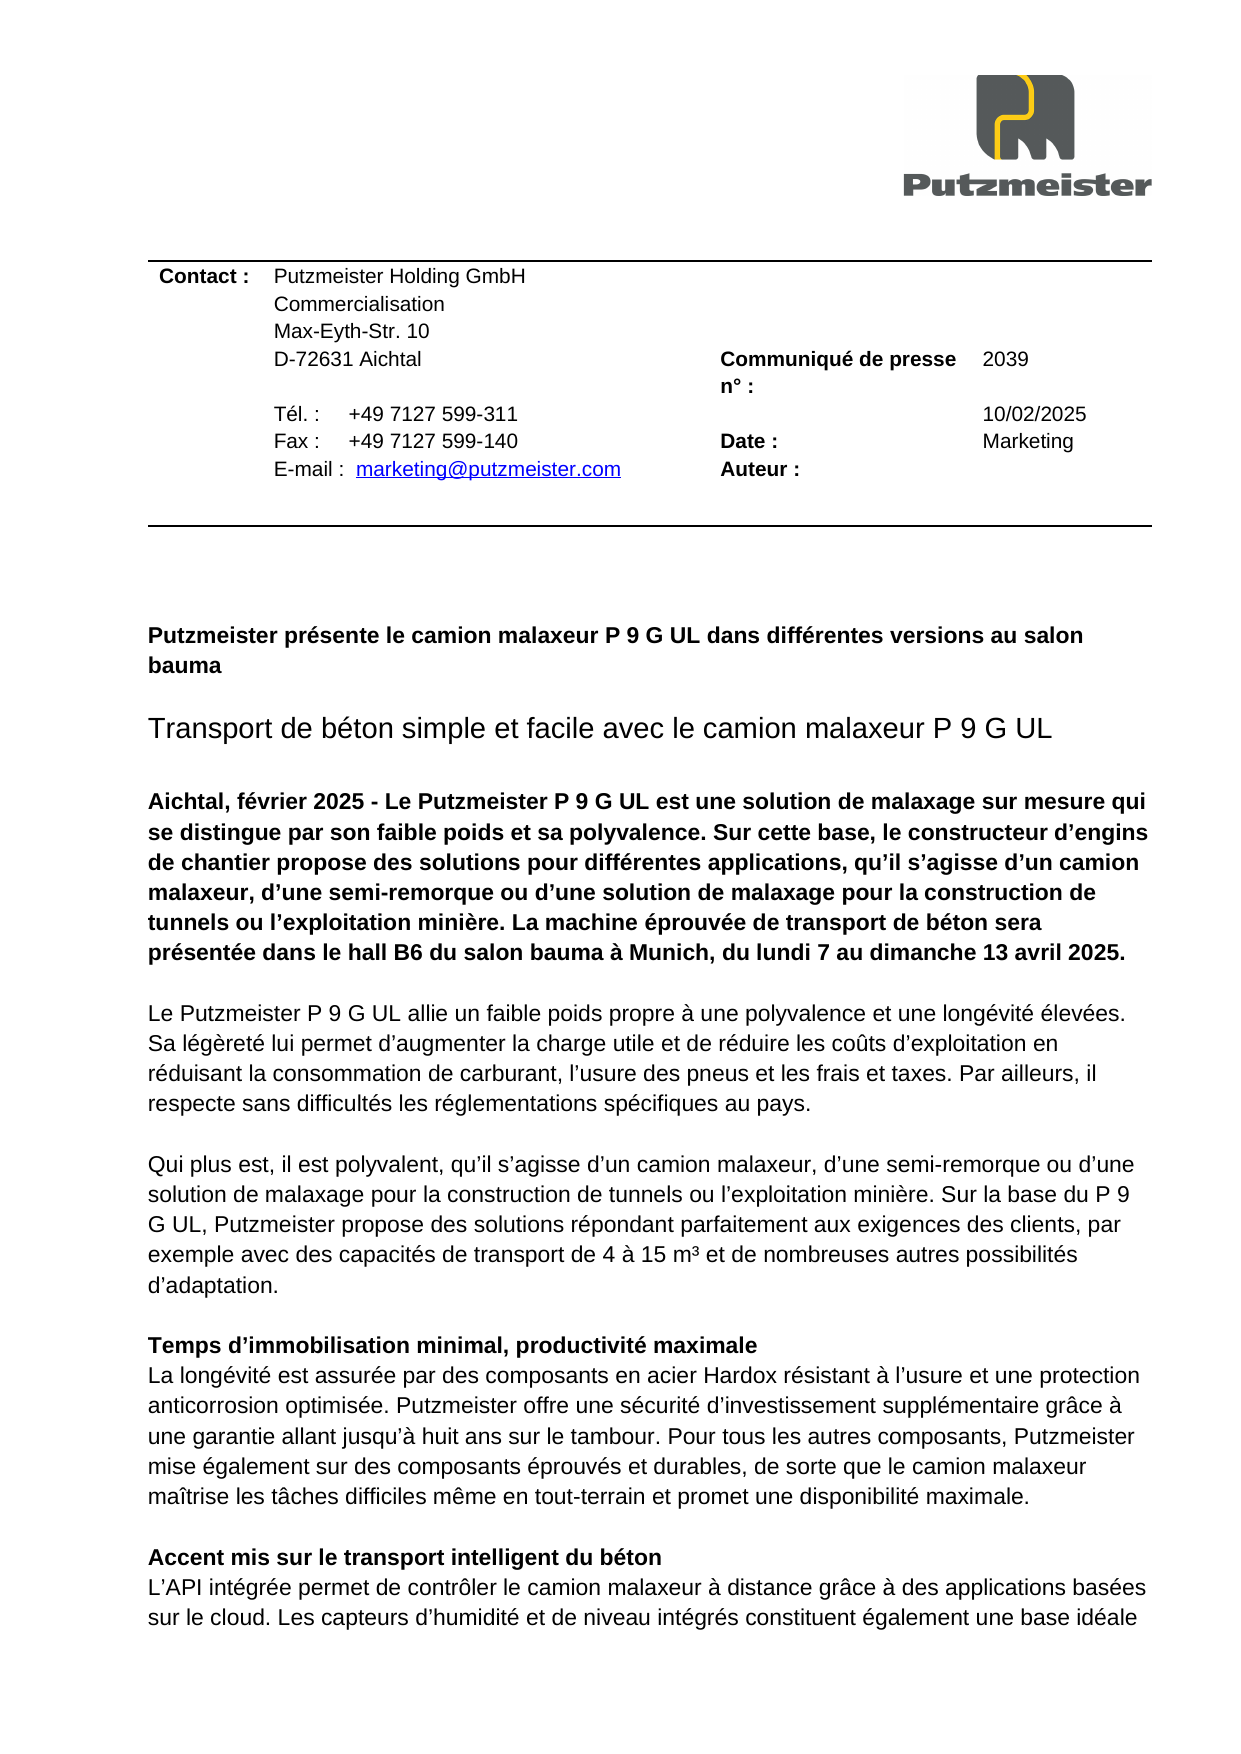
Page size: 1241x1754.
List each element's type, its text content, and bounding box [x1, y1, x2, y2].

picture [903, 75, 1152, 196]
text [148, 1574, 1152, 1630]
text Transport de béton simple et facile avec le camion malaxeur P 9 G UL [148, 711, 1152, 745]
text Qui plus est, il est polyvalent, qu’il s’agisse d’un camion malaxeur, d’une semi-remorque ou d’une solution de malaxage pour la construction de tunnels ou l’exploitation minière. Sur la base du P 9 G UL, Putzmeister propose des solutions répondant parfaitement aux exigences des clients, par exemple avec des capacités de transport de 4 à 15 m³ et de nombreuses autres possibilités d’adaptation. [148, 1151, 1152, 1298]
text Aichtal, février 2025 - Le Putzmeister P 9 G UL est une solution de malaxage sur mesure qui se distingue par son faible poids et sa polyvalence. Sur cette base, le constructeur d’engins de chantier propose des solutions pour différentes applications, qu’il s’agisse d’un camion malaxeur, d’une semi-remorque ou d’une solution de malaxage pour la construction de tunnels ou l’exploitation minière. La machine éprouvée de transport de béton sera présentée dans le hall B6 du salon bauma à Munich, du lundi 7 au dimanche 13 avril 2025. [148, 788, 1152, 966]
text Putzmeister présente le camion malaxeur P 9 G UL dans différentes versions au salon bauma [148, 622, 1152, 708]
table_header Communiqué de presse n° : Date : Auteur : [720, 264, 971, 511]
text Le Putzmeister P 9 G UL allie un faible poids propre à une polyvalence et une longévité élevées. Sa légèreté lui permet d’augmenter la charge utile et de réduire les coûts d’exploitation en réduisant la consommation de carburant, l’usure des pneus et les frais et taxes. Par ailleurs, il respecte sans difficultés les réglementations spécifiques au pays. [148, 1000, 1152, 1117]
text Temps d’immobilisation minimal, productivité maximale [148, 1332, 1152, 1358]
text La longévité est assurée par des composants en acier Hardox résistant à l’usure et une protection anticorrosion optimisée. Putzmeister offre une sécurité d’investissement supplémentaire grâce à une garantie allant jusqu’à huit ans sur le tambour. Pour tous les autres composants, Putzmeister mise également sur des composants éprouvés et durables, de sorte que le camion malaxeur maîtrise les tâches difficiles même en tout-terrain et promet une disponibilité maximale. [148, 1362, 1152, 1509]
table_header 2039 10/02/2025 Marketing [971, 264, 1115, 511]
text Accent mis sur le transport intelligent du béton [148, 1543, 1152, 1570]
table_header Putzmeister Holding GmbH Commercialisation Max-Eyth-Str. 10 D-72631 Aichtal Tél. : +49 7127 599-311 Fax : +49 7127 599-140 E-mail : marketing@putzmeister.com [262, 264, 720, 511]
table_header Contact : [148, 264, 262, 511]
